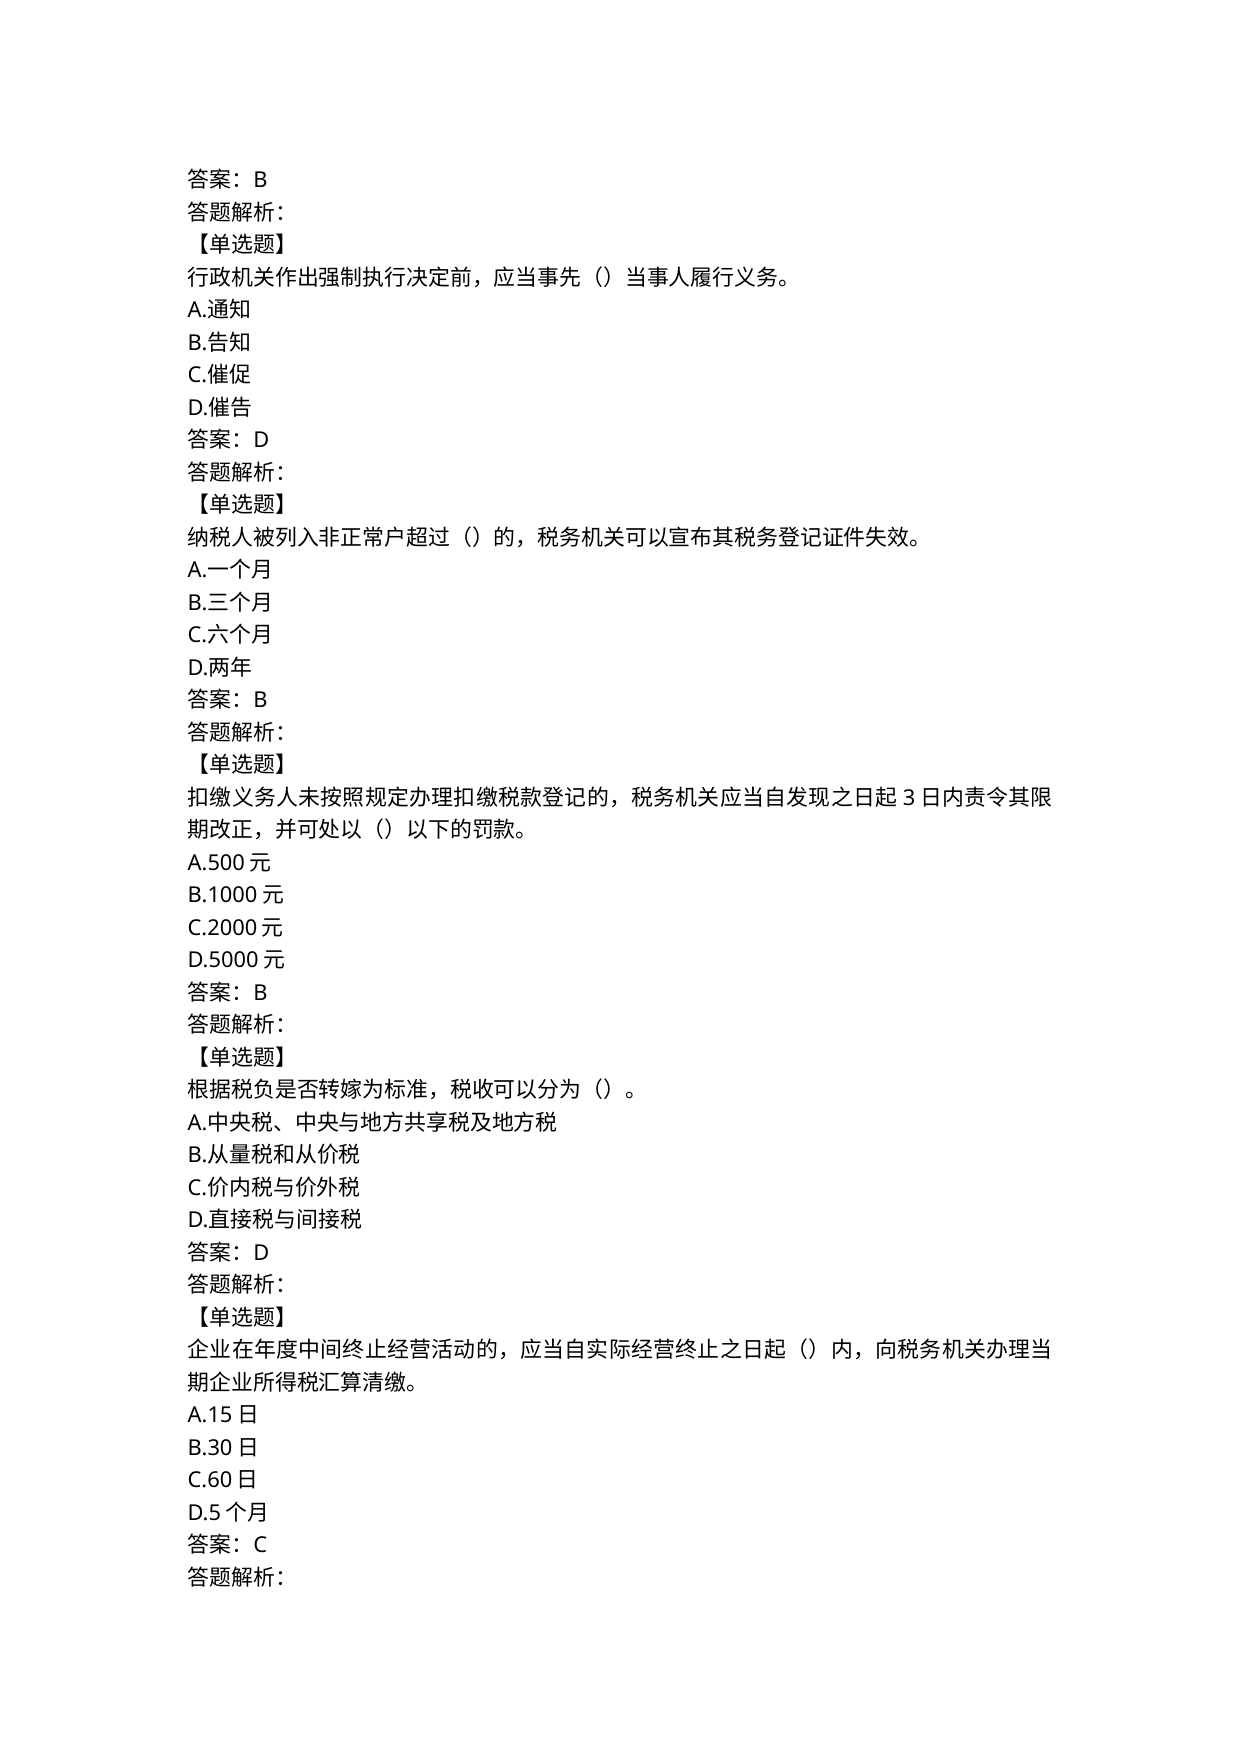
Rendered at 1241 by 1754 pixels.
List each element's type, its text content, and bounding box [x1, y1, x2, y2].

text 【单选题】 [187, 1039, 1053, 1072]
text 答案：C [187, 1527, 1053, 1559]
text 【单选题】 [187, 487, 1053, 519]
text 【单选题】 [187, 1299, 1053, 1332]
text D.5个月 [187, 1494, 1053, 1527]
text B.从量税和从价税 [187, 1137, 1053, 1169]
text C.催促 [187, 357, 1053, 389]
text 答案：B [187, 162, 1053, 194]
text 答案：B [187, 974, 1053, 1007]
text 答题解析： [187, 714, 1053, 747]
text B.三个月 [187, 584, 1053, 617]
text 企业在年度中间终止经营活动的，应当自实际经营终止之日起（）内，向税务机关办理当期企业所得税汇算清缴。 [187, 1332, 1053, 1397]
text B.30日 [187, 1429, 1053, 1462]
text A.15日 [187, 1397, 1053, 1429]
text 答案：D [187, 422, 1053, 454]
text D.直接税与间接税 [187, 1202, 1053, 1234]
text 答题解析： [187, 194, 1053, 227]
text 答题解析： [187, 1007, 1053, 1039]
text B.告知 [187, 324, 1053, 357]
text 行政机关作出强制执行决定前，应当事先（）当事人履行义务。 [187, 259, 1053, 292]
text A.一个月 [187, 552, 1053, 584]
text C.2000元 [187, 909, 1053, 942]
text 【单选题】 [187, 747, 1053, 779]
text C.价内税与价外税 [187, 1169, 1053, 1202]
text D.催告 [187, 389, 1053, 422]
text A.中央税、中央与地方共享税及地方税 [187, 1104, 1053, 1137]
text C.60日 [187, 1462, 1053, 1494]
text C.六个月 [187, 617, 1053, 649]
text D.5000元 [187, 942, 1053, 974]
text 扣缴义务人未按照规定办理扣缴税款登记的，税务机关应当自发现之日起3日内责令其限期改正，并可处以（）以下的罚款。 [187, 779, 1053, 844]
text A.500元 [187, 844, 1053, 877]
text 纳税人被列入非正常户超过（）的，税务机关可以宣布其税务登记证件失效。 [187, 519, 1053, 552]
text A.通知 [187, 292, 1053, 324]
text 答题解析： [187, 454, 1053, 487]
text 答案：B [187, 682, 1053, 714]
text 答题解析： [187, 1267, 1053, 1299]
text B.1000元 [187, 877, 1053, 909]
text 答案：D [187, 1234, 1053, 1267]
text 根据税负是否转嫁为标准，税收可以分为（）。 [187, 1072, 1053, 1104]
text 【单选题】 [187, 227, 1053, 259]
text 答题解析： [187, 1559, 1053, 1592]
text D.两年 [187, 649, 1053, 682]
